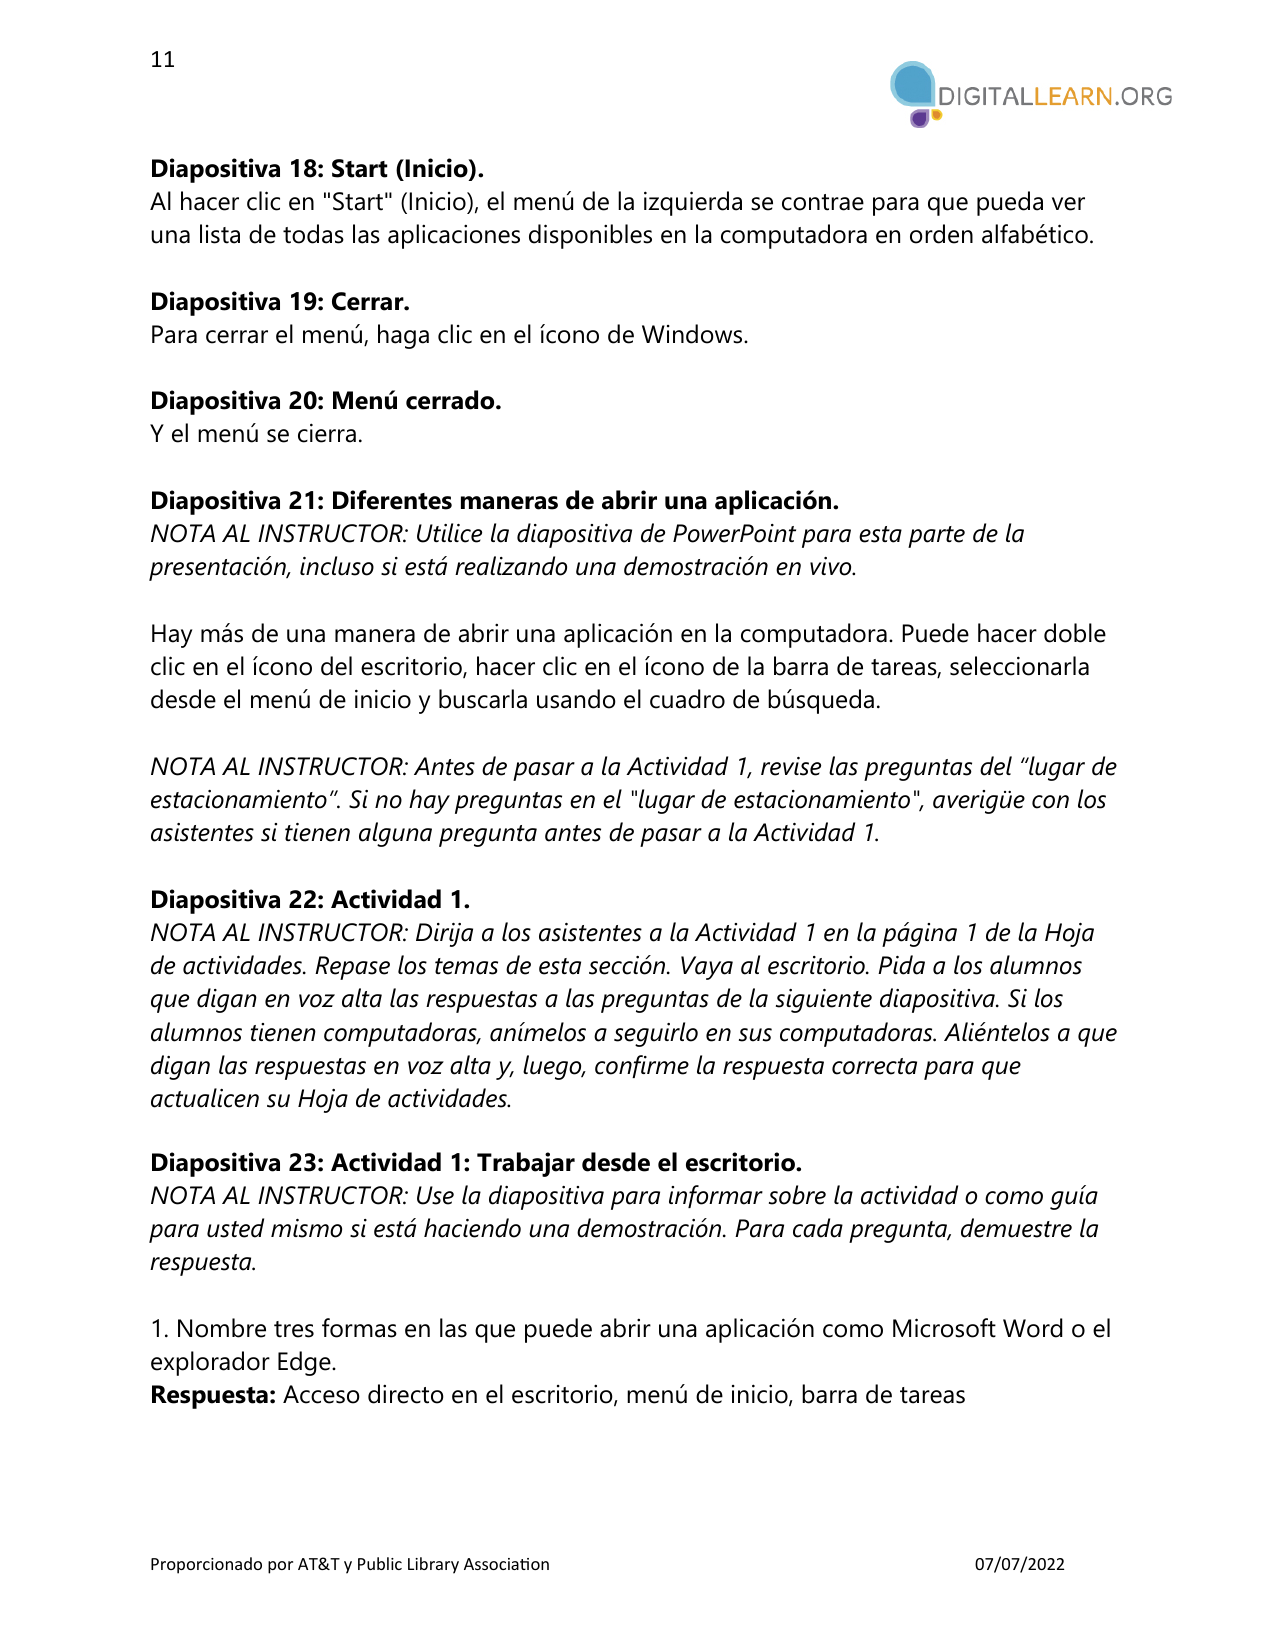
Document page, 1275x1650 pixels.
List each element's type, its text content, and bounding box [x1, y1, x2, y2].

text Diapositiva 19: Cerrar. [150, 283, 1125, 316]
text Respuesta: Acceso directo en el escritorio, menú de inicio, barra de tareas [150, 1377, 1125, 1410]
picture [890, 61, 1172, 128]
text Y el menú se cierra. [150, 416, 1125, 449]
text Hay más de una manera de abrir una aplicación en la computadora. Puede hacer doble clic en el ícono del escritorio, hacer clic en el ícono de la barra de tareas, seleccionarla desde el menú de inicio y buscarla usando el cuadro de búsqueda. [150, 615, 1125, 715]
text NOTA AL INSTRUCTOR: Use la diapositiva para informar sobre la actividad o como guía para usted mismo si está haciendo una demostración. Para cada pregunta, demuestre la respuesta. [150, 1177, 1125, 1277]
text Para cerrar el menú, haga clic en el ícono de Windows. [150, 316, 1125, 349]
text Diapositiva 20: Menú cerrado. [150, 383, 1125, 416]
text Diapositiva 23: Actividad 1: Trabajar desde el escritorio. [150, 1144, 1125, 1177]
text Diapositiva 21: Diferentes maneras de abrir una aplicación. [150, 482, 1125, 516]
text Diapositiva 22: Actividad 1. [150, 881, 1125, 914]
text NOTA AL INSTRUCTOR: Dirija a los asistentes a la Actividad 1 en la página 1 de la Hoja de actividades. Repase los temas de esta sección. Vaya al escritorio. Pida a los alumnos que digan en voz alta las respuestas a las preguntas de la siguiente diapositiva. Si los alumnos tienen computadoras, anímelos a seguirlo en sus computadoras. Aliéntelos a que digan las respuestas en voz alta y, luego, confirme la respuesta correcta para que actualicen su Hoja de actividades. [150, 914, 1125, 1114]
text 1. Nombre tres formas en las que puede abrir una aplicación como Microsoft Word o el explorador Edge. [150, 1310, 1125, 1377]
text Diapositiva 18: Start (Inicio). Al hacer clic en "Start" (Inicio), el menú de la izquierda se contrae para que pueda ver una lista de todas las aplicaciones disponibles en la computadora en orden alfabético. [150, 150, 1125, 250]
text NOTA AL INSTRUCTOR: Antes de pasar a la Actividad 1, revise las preguntas del “lugar de estacionamiento”. Si no hay preguntas en el "lugar de estacionamiento", averigüe con los asistentes si tienen alguna pregunta antes de pasar a la Actividad 1. [150, 748, 1125, 848]
text NOTA AL INSTRUCTOR: Utilice la diapositiva de PowerPoint para esta parte de la presentación, incluso si está realizando una demostración en vivo. [150, 516, 1125, 582]
